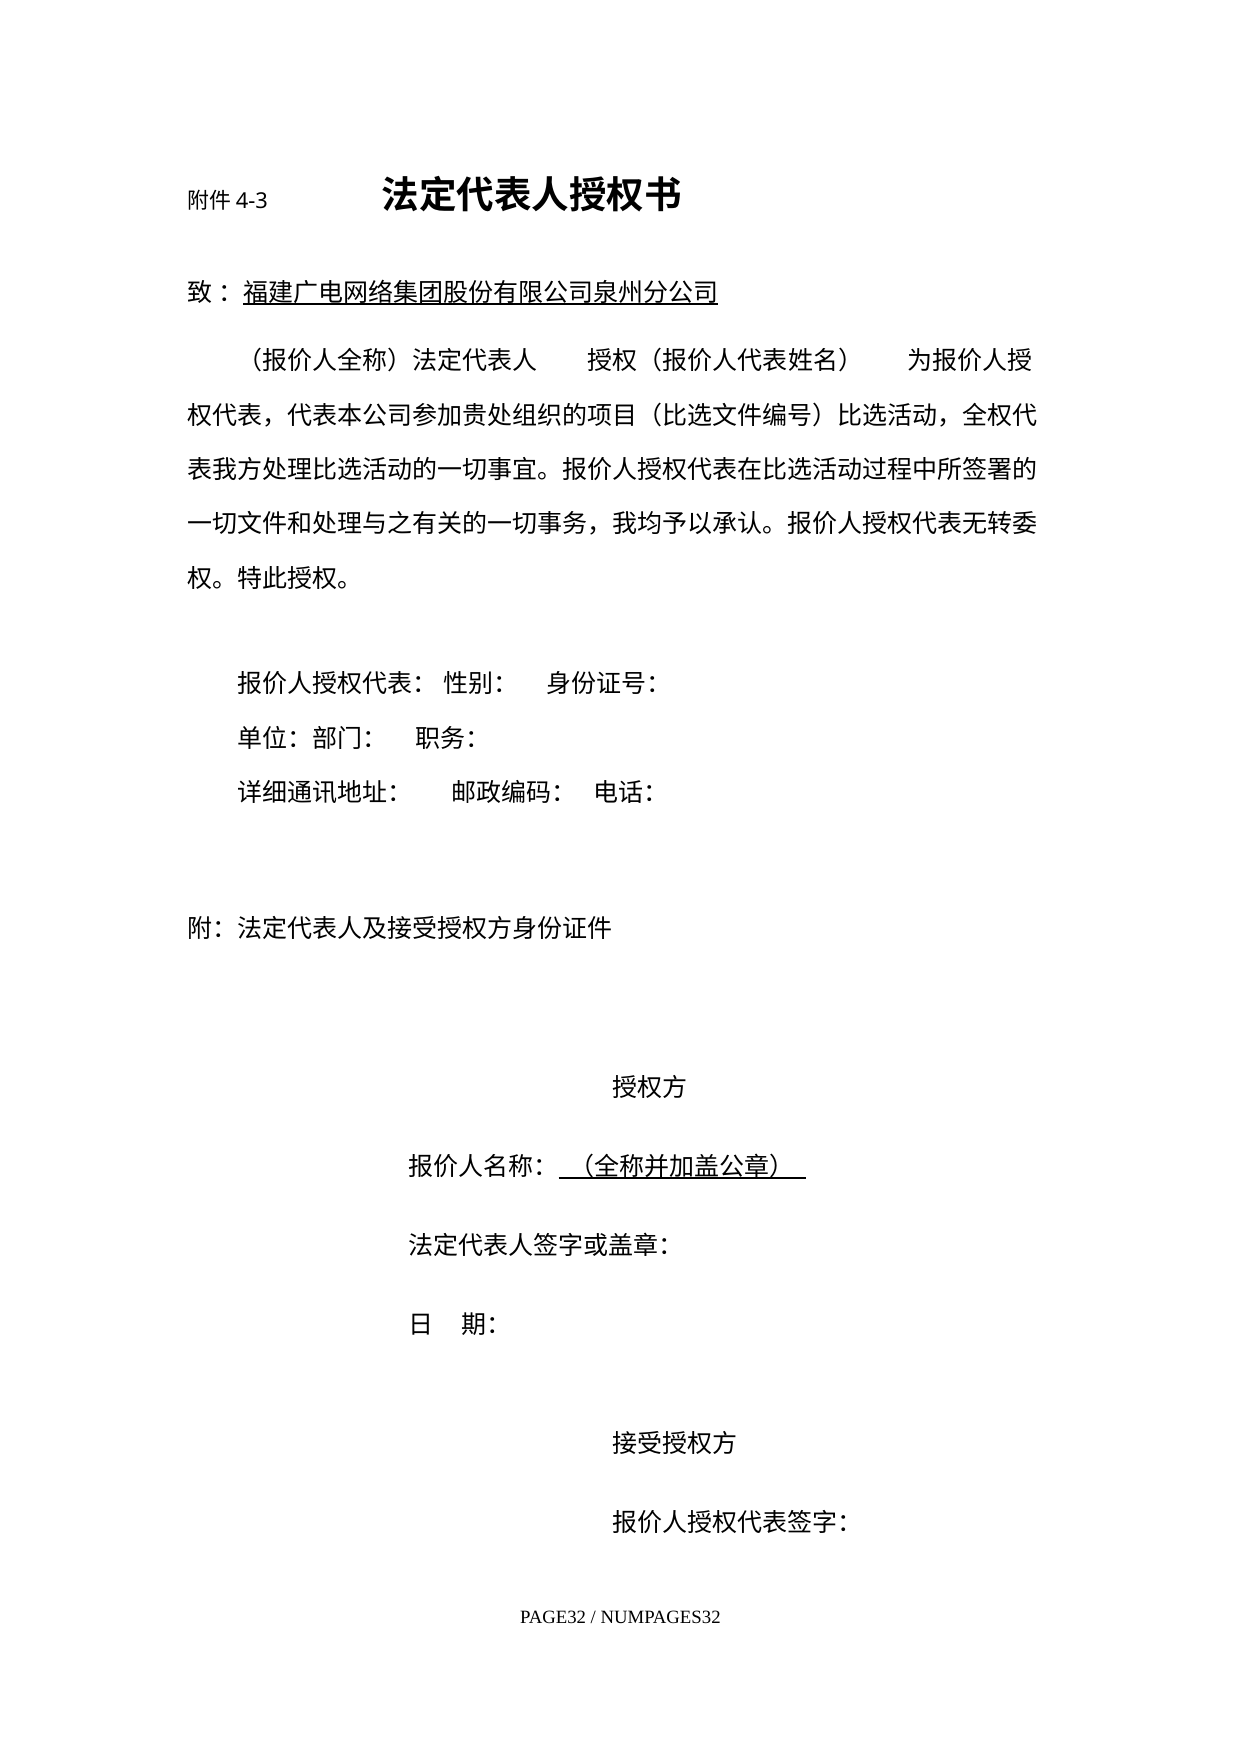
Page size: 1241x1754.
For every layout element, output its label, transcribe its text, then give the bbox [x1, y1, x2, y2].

text 授权方 [187, 1064, 1053, 1104]
text 报价人授权代表签字： [187, 1500, 1053, 1539]
text 报价人名称： （全称并加盖公章） [187, 1143, 1053, 1183]
text 法定代表人签字或盖章： [187, 1223, 1053, 1262]
text 附：法定代表人及接受授权方身份证件 [187, 906, 1053, 946]
text 附件4-3 法定代表人授权书 [187, 160, 1053, 225]
text 报价人授权代表： 性别： 身份证号： [187, 664, 1053, 700]
text 详细通讯地址： 邮政编码： 电话： [187, 772, 1053, 809]
text （报价人全称）法定代表人 授权（报价人代表姓名） 为报价人授权代表，代表本公司参加贵处组织的项目（比选文件编号）比选活动，全权代表我方处理比选活动的一切事宜。报价人授权代表在比选活动过程中所签署的一切文件和处理与之有关的一切事务，我均予以承认。报价人授权代表无转委权。特此授权。 [187, 341, 1053, 594]
text 接受授权方 [187, 1421, 1053, 1460]
text 日 期： [187, 1302, 1053, 1341]
text 致 ：福建广电网络集团股份有限公司泉州分公司 [187, 258, 1053, 323]
text 单位：部门： 职务： [187, 718, 1053, 754]
